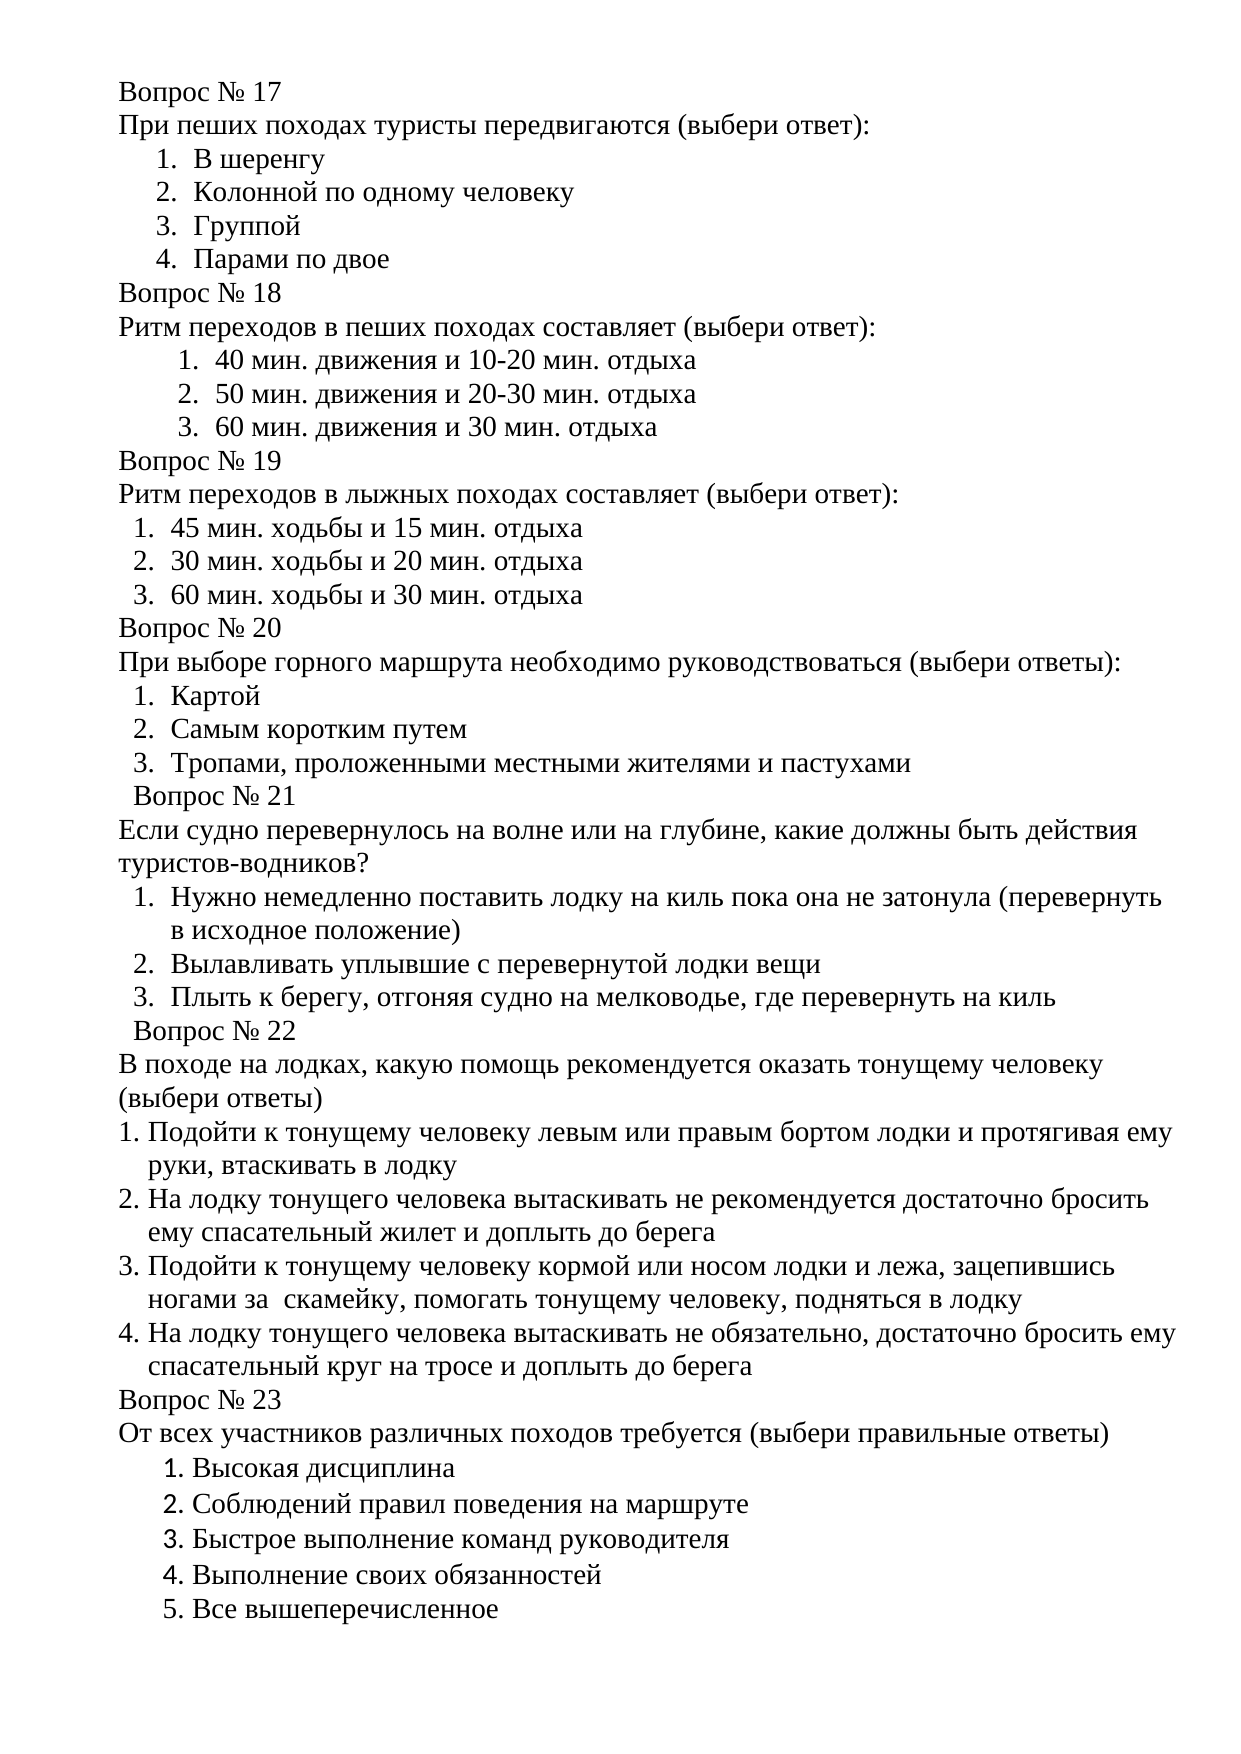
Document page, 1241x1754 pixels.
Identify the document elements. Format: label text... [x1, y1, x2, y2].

list Подойти к тонущему человеку левым или правым бортом лодки и протягивая ему руки, втаскивать в лодку [118, 1114, 1181, 1181]
list Тропами, проложенными местными жителями и пастухами [133, 745, 1181, 778]
text Вопрос № 22 [133, 1013, 1181, 1047]
list На лодку тонущего человека вытаскивать не обязательно, достаточно бросить ему спасательный круг на тросе и доплыть до берега [118, 1315, 1181, 1382]
text Вопрос № 17 [118, 74, 1181, 107]
list В шеренгу [156, 141, 1181, 174]
text От всех участников различных походов требуется (выбери правильные ответы) [118, 1416, 1181, 1449]
text Вопрос № 19 [118, 443, 1181, 476]
list Соблюдений правил поведения на маршруте [118, 1485, 1181, 1520]
list Выполнение своих обязанностей [118, 1556, 1181, 1592]
list Все вышеперечисленное [118, 1592, 1181, 1625]
list 60 мин. движения и 30 мин. отдыха [177, 409, 1181, 443]
text Ритм переходов в пеших походах составляет (выбери ответ): [118, 309, 1181, 342]
text В походе на лодках, какую помощь рекомендуется оказать тонущему человеку (выбери ответы) [118, 1047, 1181, 1114]
list Картой [133, 678, 1181, 711]
list Подойти к тонущему человеку кормой или носом лодки и лежа, зацепившись ногами за скамейку, помогать тонущему человеку, подняться в лодку [118, 1248, 1181, 1315]
list Самым коротким путем [133, 711, 1181, 745]
text Если судно перевернулось на волне или на глубине, какие должны быть действия туристов-водников? [118, 812, 1181, 879]
list Высокая дисциплина [118, 1449, 1181, 1485]
text Ритм переходов в лыжных походах составляет (выбери ответ): [118, 476, 1181, 510]
text Вопрос № 23 [118, 1382, 1181, 1416]
list 45 мин. ходьбы и 15 мин. отдыха [133, 510, 1181, 543]
list Плыть к берегу, отгоняя судно на мелководье, где перевернуть на киль [133, 979, 1181, 1013]
list Колонной по одному человеку [156, 174, 1181, 208]
text При пеших походах туристы передвигаются (выбери ответ): [118, 107, 1181, 141]
list 30 мин. ходьбы и 20 мин. отдыха [133, 543, 1181, 577]
list Нужно немедленно поставить лодку на киль пока она не затонула (перевернуть в исходное положение) [133, 879, 1181, 946]
list 50 мин. движения и 20-30 мин. отдыха [177, 376, 1181, 409]
list 60 мин. ходьбы и 30 мин. отдыха [133, 577, 1181, 611]
text Вопрос № 18 [118, 275, 1181, 309]
text При выборе горного маршрута необходимо руководствоваться (выбери ответы): [118, 644, 1181, 678]
list Вылавливать уплывшие с перевернутой лодки вещи [133, 946, 1181, 979]
text Вопрос № 21 [133, 778, 1181, 812]
list Быстрое выполнение команд руководителя [118, 1520, 1181, 1556]
text Вопрос № 20 [118, 611, 1181, 644]
list 40 мин. движения и 10-20 мин. отдыха [177, 342, 1181, 376]
list На лодку тонущего человека вытаскивать не рекомендуется достаточно бросить ему спасательный жилет и доплыть до берега [118, 1181, 1181, 1248]
list Группой [156, 208, 1181, 242]
list Парами по двое [156, 242, 1181, 275]
